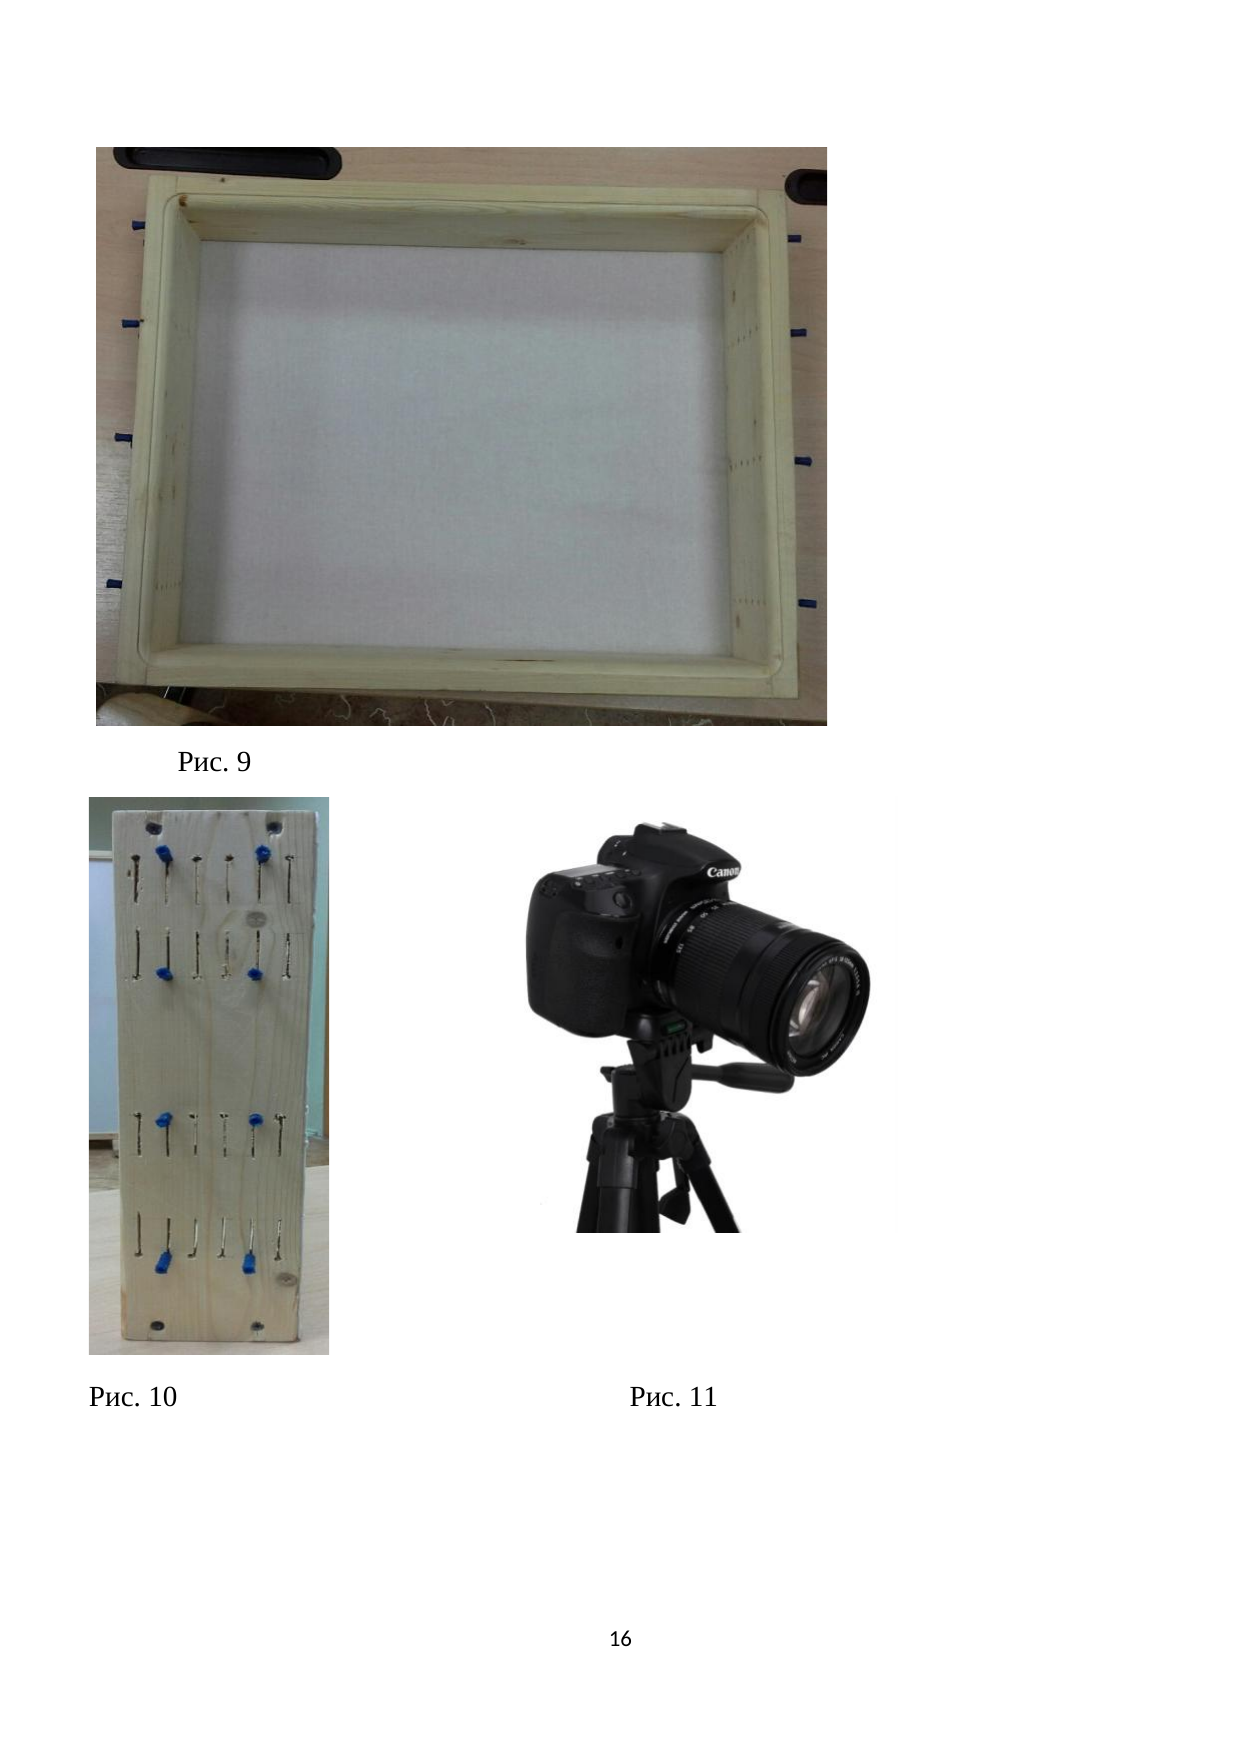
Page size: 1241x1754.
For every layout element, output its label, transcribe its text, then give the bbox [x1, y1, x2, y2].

text Рис. 9 [89, 744, 1152, 778]
picture [96, 147, 828, 726]
picture [468, 796, 905, 1233]
picture [88, 797, 330, 1355]
text Рис. 10 Рис. 11 [89, 1379, 1152, 1413]
